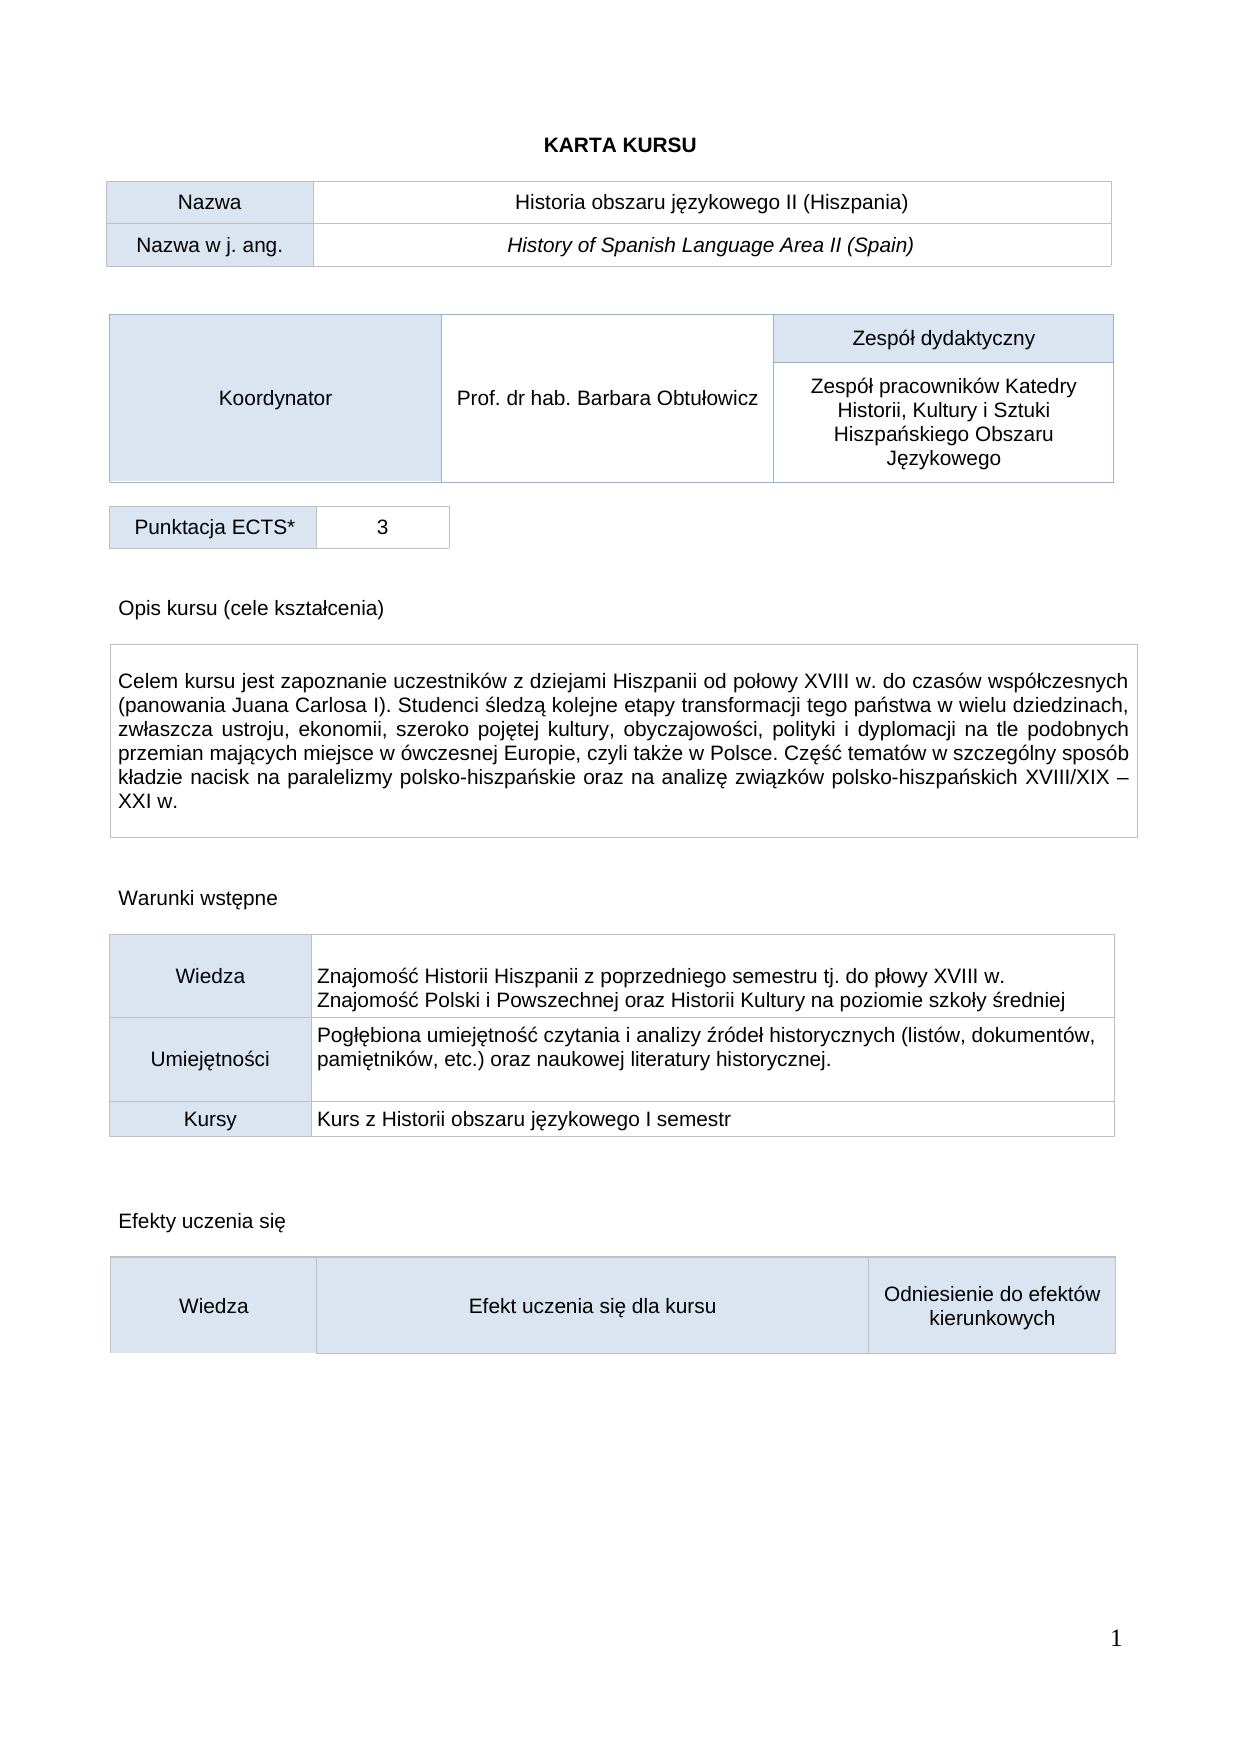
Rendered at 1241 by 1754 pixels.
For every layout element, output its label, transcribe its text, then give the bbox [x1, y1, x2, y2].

table_header Zespół dydaktyczny [774, 315, 1113, 362]
table_header Celem kursu jest zapoznanie uczestników z dziejami Hiszpanii od połowy XVIII w. do czasów współczesnych (panowania Juana Carlosa I). Studenci śledzą kolejne etapy transformacji tego państwa w wielu dziedzinach, zwłaszcza ustroju, ekonomii, szeroko pojętej kultury, obyczajowości, polityki i dyplomacji na tle podobnych przemian mających miejsce w ówczesnej Europie, czyli także w Polsce. Część tematów w szczególny sposób kładzie nacisk na paralelizmy polsko-hiszpańskie oraz na analizę związków polsko-hiszpańskich XVIII/XIX – XXI w. [111, 645, 1137, 837]
table_cell Kursy [110, 1102, 311, 1136]
table_header Wiedza [111, 1258, 316, 1353]
table_cell Kurs z Historii obszaru językowego I semestr [312, 1102, 1114, 1136]
table_cell Zespół pracowników Katedry Historii, Kultury i Sztuki Hiszpańskiego Obszaru Językowego [774, 363, 1113, 481]
table_cell Pogłębiona umiejętność czytania i analizy źródeł historycznych (listów, dokumentów, pamiętników, etc.) oraz naukowej literatury historycznej. [312, 1018, 1114, 1101]
text Opis kursu (cele kształcenia) [118, 596, 1122, 620]
table_header Punktacja ECTS* [110, 507, 316, 548]
table_cell Umiejętności [110, 1018, 311, 1101]
text Warunki wstępne [118, 886, 1122, 910]
table_cell Nazwa w j. ang. [107, 224, 313, 266]
table_header Wiedza [110, 935, 311, 1017]
table_header Odniesienie do efektów kierunkowych [869, 1258, 1115, 1353]
table_cell History of Spanish Language Area II (Spain) [314, 224, 1111, 266]
table_header Efekt uczenia się dla kursu [317, 1258, 868, 1353]
table_header Znajomość Historii Hiszpanii z poprzedniego semestru tj. do płowy XVIII w. Znajomość Polski i Powszechnej oraz Historii Kultury na poziomie szkoły średniej [312, 935, 1114, 1017]
table_header Nazwa [107, 182, 313, 223]
table_header Koordynator [110, 315, 441, 481]
text Efekty uczenia się [118, 1208, 1122, 1232]
table_header Prof. dr hab. Barbara Obtułowicz [442, 315, 773, 481]
table_header Historia obszaru językowego II (Hiszpania) [314, 182, 1111, 223]
table_header 3 [317, 507, 449, 548]
subtitle KARTA KURSU [118, 133, 1122, 157]
